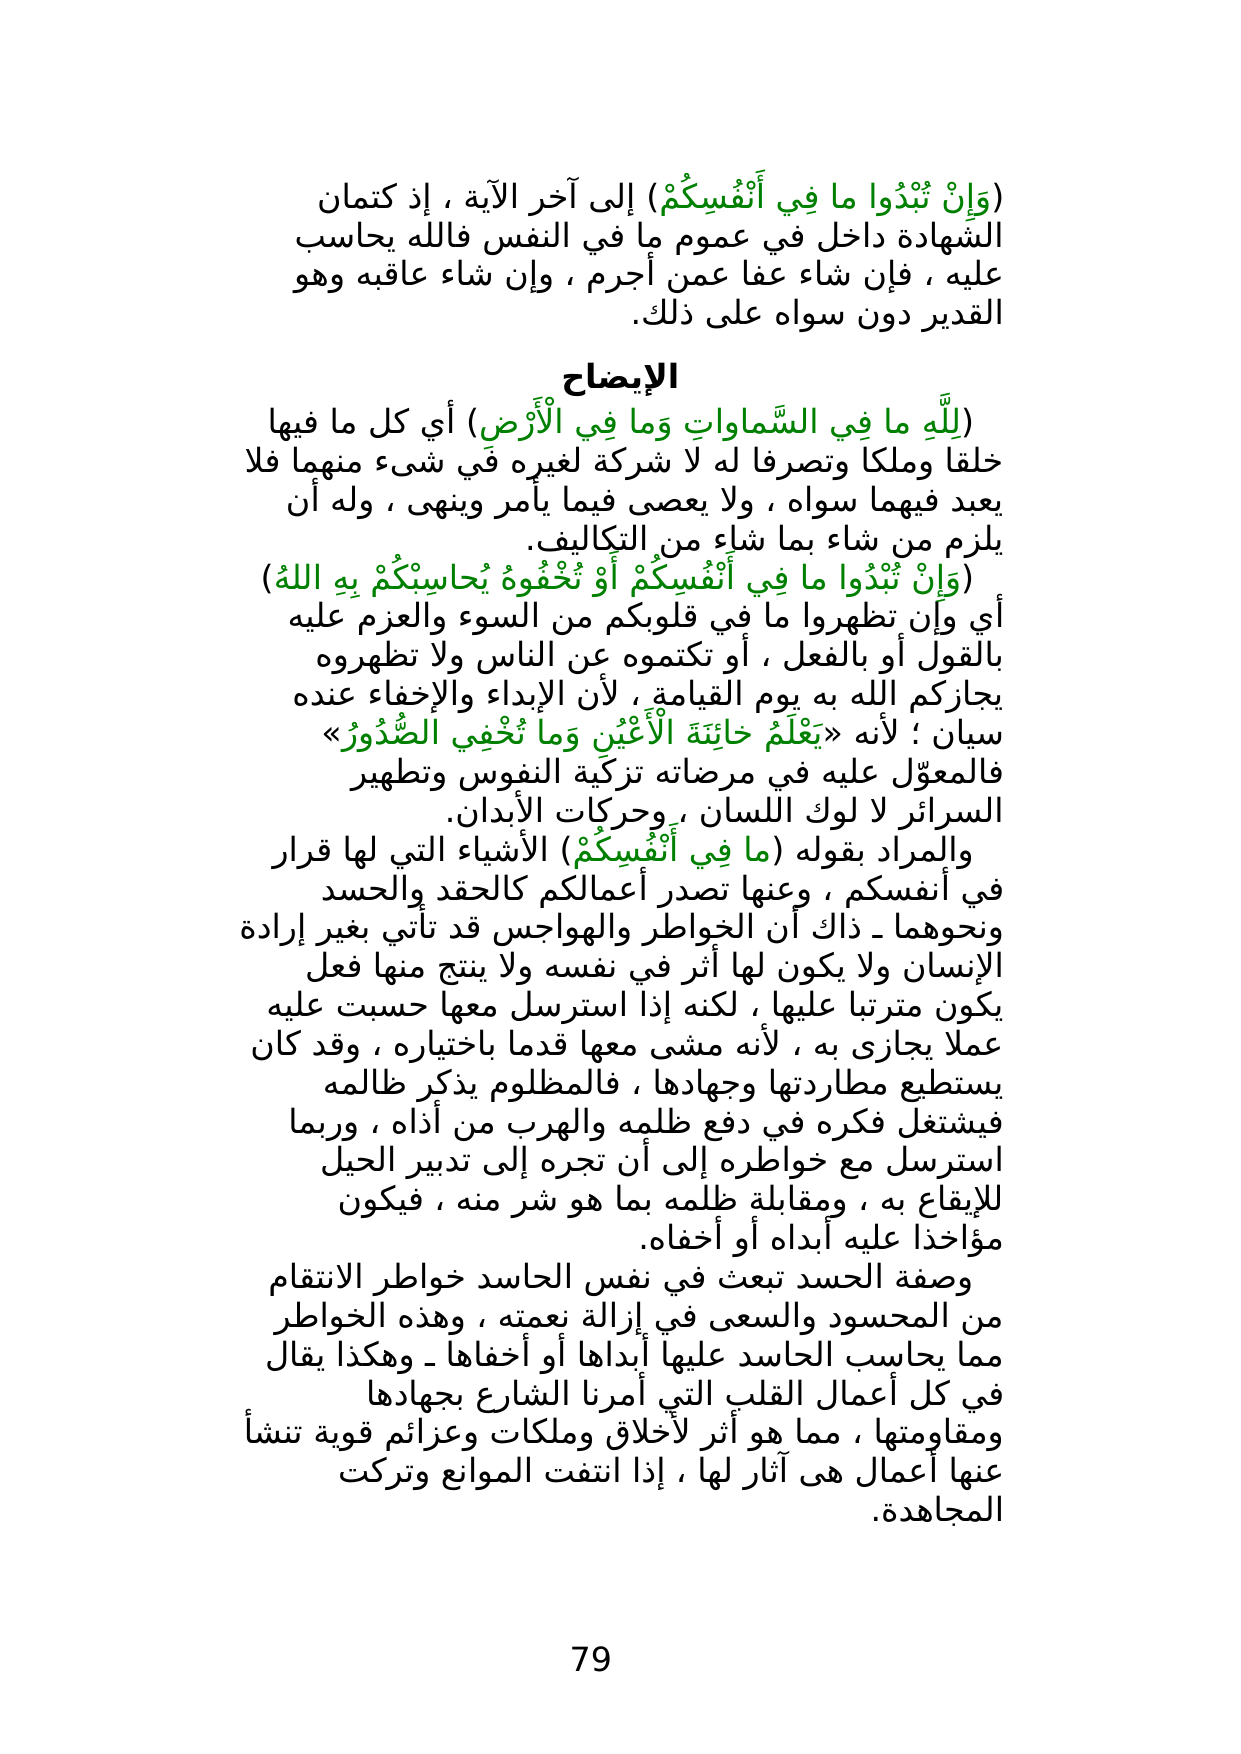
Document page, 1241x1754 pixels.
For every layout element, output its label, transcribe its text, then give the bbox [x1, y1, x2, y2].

text (وَإِنْ تُبْدُوا ما فِي أَنْفُسِكُمْ) إلى آخر الآية ، إذ كتمان الشهادة داخل في عموم ما في النفس فالله يحاسب عليه ، فإن شاء عفا عمن أجرم ، وإن شاء عاقبه وهو القدير دون سواه على ذلك. [236, 177, 1004, 333]
text (لِلَّهِ ما فِي السَّماواتِ وَما فِي الْأَرْضِ) أي كل ما فيها خلقا وملكا وتصرفا له لا شركة لغيره في شىء منهما فلا يعبد فيهما سواه ، ولا يعصى فيما يأمر وينهى ، وله أن يلزم من شاء بما شاء من التكاليف. [236, 403, 1004, 558]
text والمراد بقوله (ما فِي أَنْفُسِكُمْ) الأشياء التي لها قرار في أنفسكم ، وعنها تصدر أعمالكم كالحقد والحسد ونحوهما ـ ذاك أن الخواطر والهواجس قد تأتي بغير إرادة الإنسان ولا يكون لها أثر في نفسه ولا ينتج منها فعل يكون مترتبا عليها ، لكنه إذا استرسل معها حسبت عليه عملا يجازى به ، لأنه مشى معها قدما باختياره ، وقد كان يستطيع مطاردتها وجهادها ، فالمظلوم يذكر ظالمه فيشتغل فكره في دفع ظلمه والهرب من أذاه ، وربما استرسل مع خواطره إلى أن تجره إلى تدبير الحيل للإيقاع به ، ومقابلة ظلمه بما هو شر منه ، فيكون مؤاخذا عليه أبداه أو أخفاه. [236, 830, 1004, 1257]
text (وَإِنْ تُبْدُوا ما فِي أَنْفُسِكُمْ أَوْ تُخْفُوهُ يُحاسِبْكُمْ بِهِ اللهُ) أي وإن تظهروا ما في قلوبكم من السوء والعزم عليه بالقول أو بالفعل ، أو تكتموه عن الناس ولا تظهروه يجازكم الله به يوم القيامة ، لأن الإبداء والإخفاء عنده سيان ؛ لأنه «يَعْلَمُ خائِنَةَ الْأَعْيُنِ وَما تُخْفِي الصُّدُورُ» فالمعوّل عليه في مرضاته تزكية النفوس وتطهير السرائر لا لوك اللسان ، وحركات الأبدان. [236, 558, 1004, 830]
text وصفة الحسد تبعث في نفس الحاسد خواطر الانتقام من المحسود والسعى في إزالة نعمته ، وهذه الخواطر مما يحاسب الحاسد عليها أبداها أو أخفاها ـ وهكذا يقال في كل أعمال القلب التي أمرنا الشارع بجهادها ومقاومتها ، مما هو أثر لأخلاق وملكات وعزائم قوية تنشأ عنها أعمال هى آثار لها ، إذا انتفت الموانع وتركت المجاهدة. [236, 1257, 1004, 1529]
text الإيضاح [236, 358, 1004, 396]
